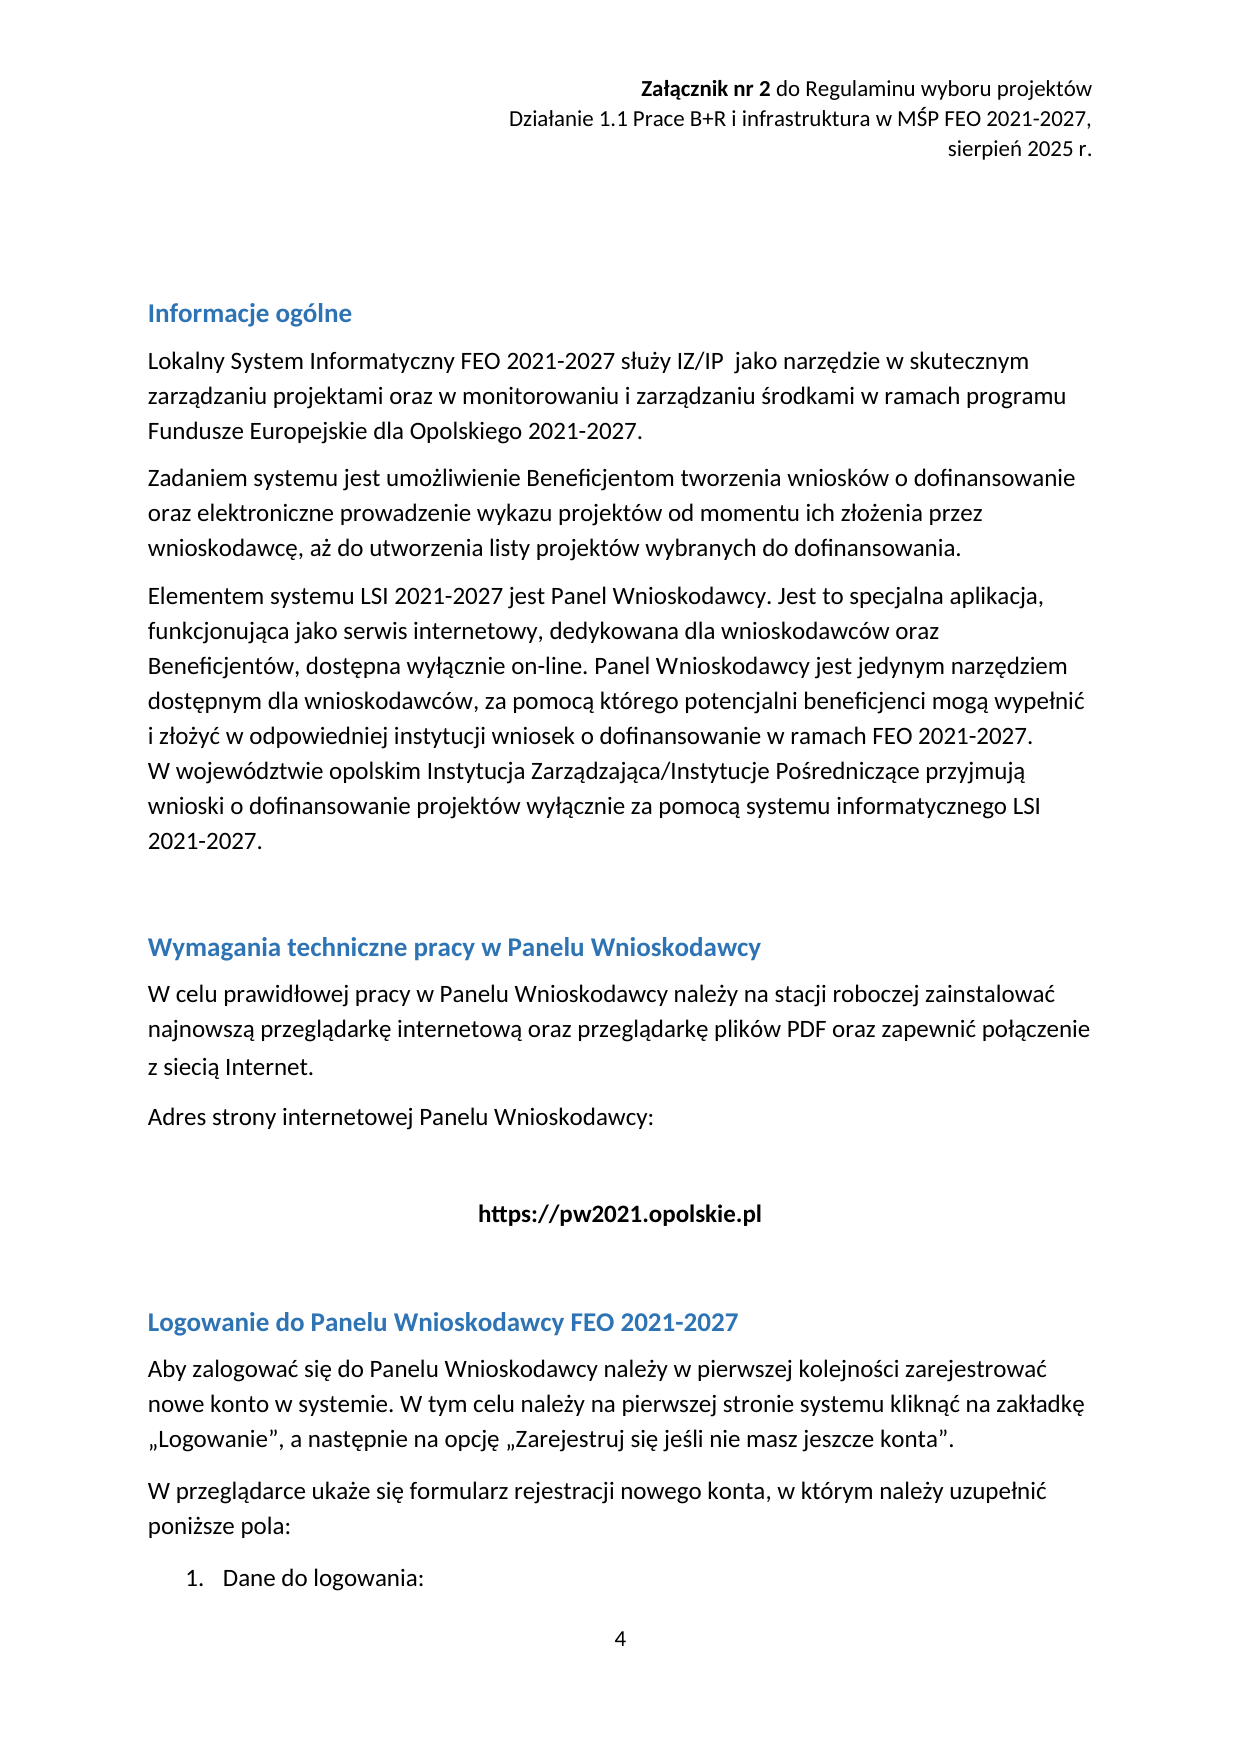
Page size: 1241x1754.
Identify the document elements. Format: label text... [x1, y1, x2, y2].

text Zadaniem systemu jest umożliwienie Beneficjentom tworzenia wniosków o dofinansowanie oraz elektroniczne prowadzenie wykazu projektów od momentu ich złożenia przez wnioskodawcę, aż do utworzenia listy projektów wybranych do dofinansowania. [148, 462, 1092, 563]
text https://pw2021.opolskie.pl [148, 1198, 1092, 1228]
text Aby zalogować się do Panelu Wnioskodawcy należy w pierwszej kolejności zarejestrować nowe konto w systemie. W tym celu należy na pierwszej stronie systemu kliknąć na zakładkę „Logowanie”, a następnie na opcję „Zarejestruj się jeśli nie masz jeszcze konta”. [148, 1353, 1092, 1454]
text Adres strony internetowej Panelu Wnioskodawcy: [148, 1101, 1092, 1131]
text Lokalny System Informatyczny FEO 2021-2027 służy IZ/IP jako narzędzie w skutecznym zarządzaniu projektami oraz w monitorowaniu i zarządzaniu środkami w ramach programu Fundusze Europejskie dla Opolskiego 2021-2027. [148, 345, 1092, 445]
text W celu prawidłowej pracy w Panelu Wnioskodawcy należy na stacji roboczej zainstalować najnowszą przeglądarkę internetową oraz przeglądarkę plików PDF oraz zapewnić połączenie z siecią Internet. [148, 978, 1092, 1083]
list Dane do logowania: [185, 1562, 1092, 1592]
text Elementem systemu LSI 2021-2027 jest Panel Wnioskodawcy. Jest to specjalna aplikacja, funkcjonująca jako serwis internetowy, dedykowana dla wnioskodawców oraz Beneficjentów, dostępna wyłącznie on-line. Panel Wnioskodawcy jest jedynym narzędziem dostępnym dla wnioskodawców, za pomocą którego potencjalni beneficjenci mogą wypełnić i złożyć w odpowiedniej instytucji wniosek o dofinansowanie w ramach FEO 2021-2027. W województwie opolskim Instytucja Zarządzająca/Instytucje Pośredniczące przyjmują wnioski o dofinansowanie projektów wyłącznie za pomocą systemu informatycznego LSI 2021-2027. [148, 580, 1092, 855]
subtitle Informacje ogólne [148, 297, 1092, 330]
subtitle Logowanie do Panelu Wnioskodawcy FEO 2021-2027 [148, 1305, 1092, 1338]
text W przeglądarce ukaże się formularz rejestracji nowego konta, w którym należy uzupełnić poniższe pola: [148, 1475, 1092, 1541]
subtitle Wymagania techniczne pracy w Panelu Wnioskodawcy [148, 930, 1092, 963]
